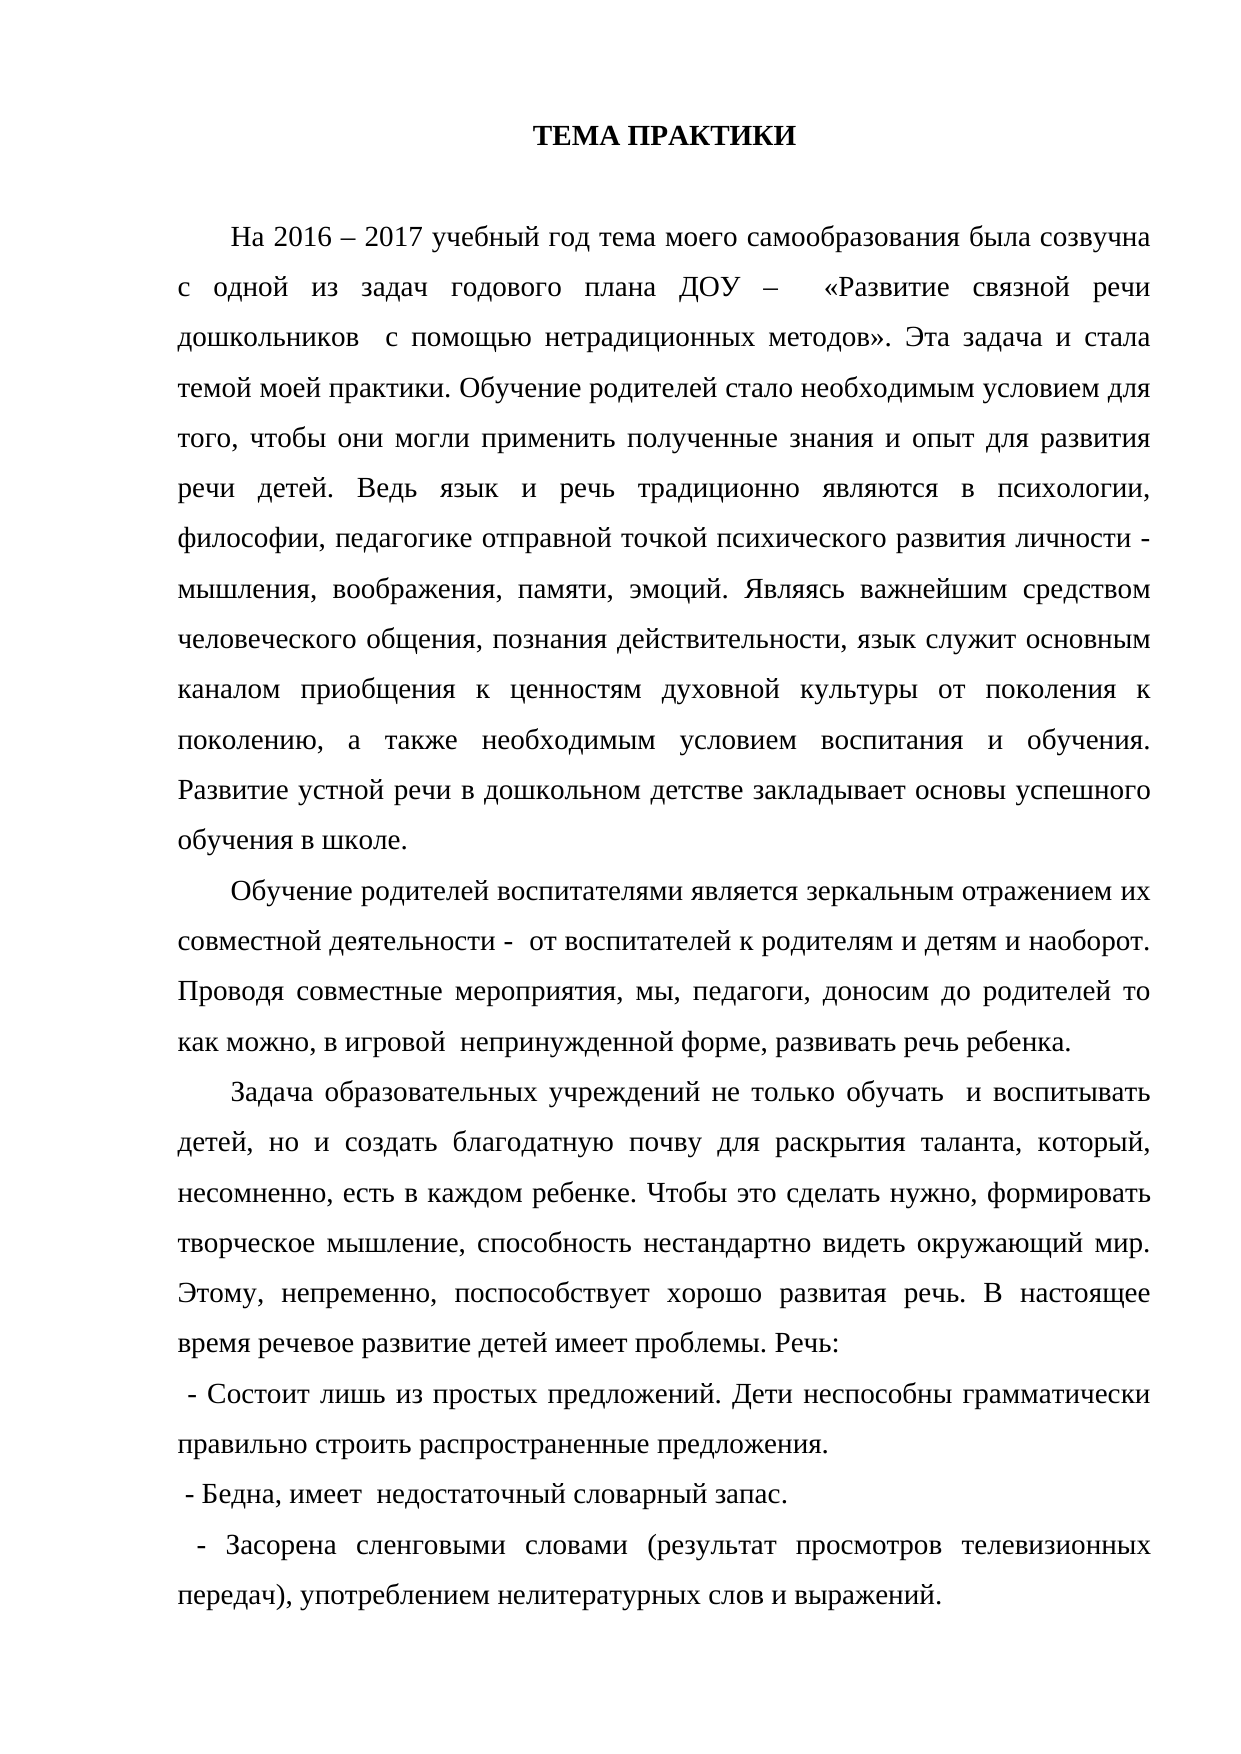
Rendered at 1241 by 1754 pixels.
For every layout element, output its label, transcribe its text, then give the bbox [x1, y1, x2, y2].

text - Бедна, имеет недостаточный словарный запас. [177, 1477, 1152, 1510]
text - Засорена сленговыми словами (результат просмотров телевизионных передач), употреблением нелитературных слов и выражений. [177, 1527, 1152, 1611]
text - Состоит лишь из простых предложений. Дети неспособны грамматически правильно строить распространенные предложения. [177, 1376, 1152, 1460]
text На 2016 – 2017 учебный год тема моего самообразования была созвучна с одной из задач годового плана ДОУ – «Развитие связной речи дошкольников с помощью нетрадиционных методов». Эта задача и стала темой моей практики. Обучение родителей стало необходимым условием для того, чтобы они могли применить полученные знания и опыт для развития речи детей. Ведь язык и речь традиционно являются в психологии, философии, педагогике отправной точкой психического развития личности - мышления, воображения, памяти, эмоций. Являясь важнейшим средством человеческого общения, познания действительности, язык служит основным каналом приобщения к ценностям духовной культуры от поколения к поколению, а также необходимым условием воспитания и обучения. Развитие устной речи в дошкольном детстве закладывает основы успешного обучения в школе. [177, 219, 1152, 856]
text Обучение родителей воспитателями является зеркальным отражением их совместной деятельности - от воспитателей к родителям и детям и наоборот. Проводя совместные мероприятия, мы, педагоги, доносим до родителей то как можно, в игровой непринужденной форме, развивать речь ребенка. [177, 873, 1152, 1057]
text ТЕМА ПРАКТИКИ [177, 118, 1152, 152]
text Задача образовательных учреждений не только обучать и воспитывать детей, но и создать благодатную почву для раскрытия таланта, который, несомненно, есть в каждом ребенке. Чтобы это сделать нужно, формировать творческое мышление, способность нестандартно видеть окружающий мир. Этому, непременно, поспособствует хорошо развитая речь. В настоящее время речевое развитие детей имеет проблемы. Речь: [177, 1074, 1152, 1359]
